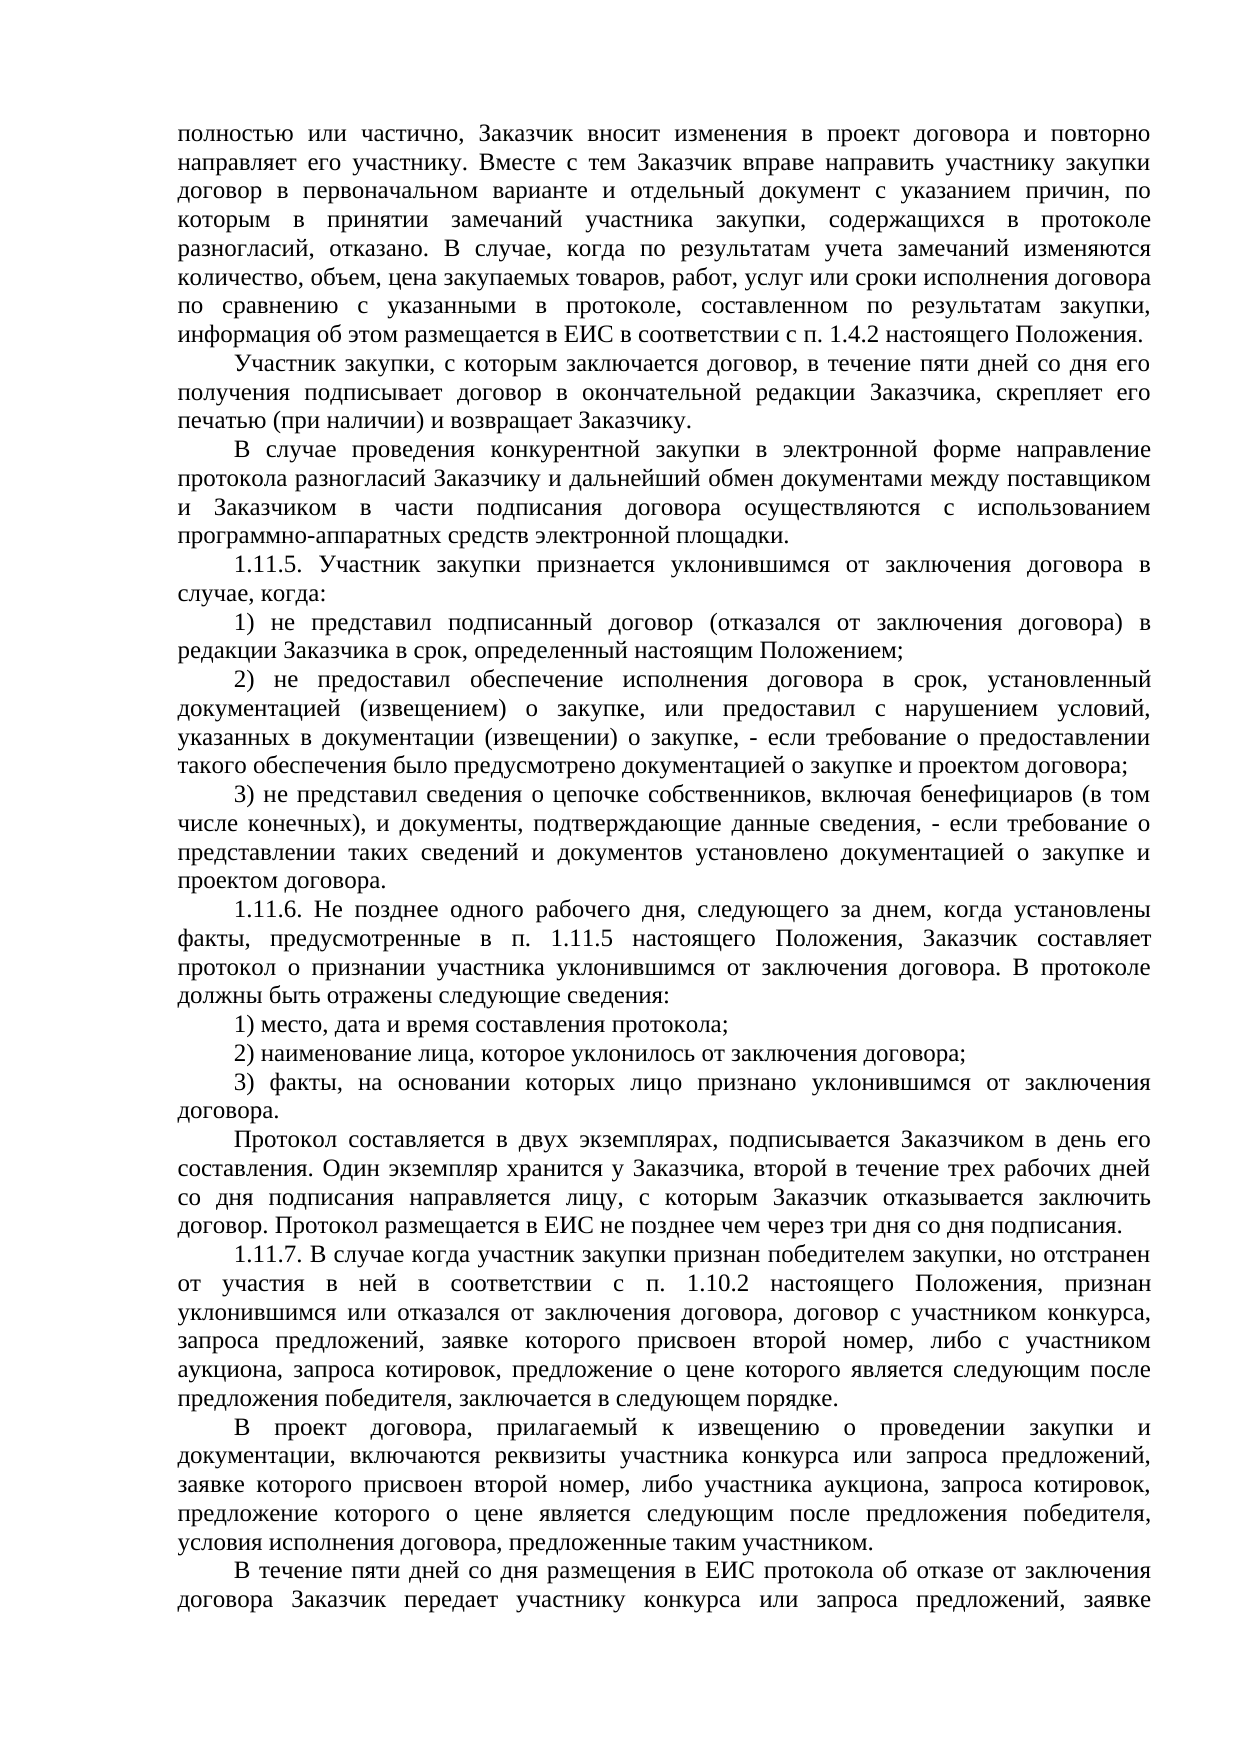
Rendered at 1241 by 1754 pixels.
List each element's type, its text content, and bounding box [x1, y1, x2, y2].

text 3) факты, на основании которых лицо признано уклонившимся от заключения договора. [177, 1067, 1152, 1124]
text 2) не предоставил обеспечение исполнения договора в срок, установленный документацией (извещением) о закупке, или предоставил с нарушением условий, указанных в документации (извещении) о закупке, - если требование о предоставлении такого обеспечения было предусмотрено документацией о закупке и проектом договора; [177, 664, 1152, 779]
text В случае проведения конкурентной закупки в электронной форме направление протокола разногласий Заказчику и дальнейший обмен документами между поставщиком и Заказчиком в части подписания договора осуществляются с использованием программно-аппаратных средств электронной площадки. [177, 434, 1152, 549]
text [177, 1556, 1152, 1613]
text Протокол составляется в двух экземплярах, подписывается Заказчиком в день его составления. Один экземпляр хранится у Заказчика, второй в течение трех рабочих дней со дня подписания направляется лицу, с которым Заказчик отказывается заключить договор. Протокол размещается в ЕИС не позднее чем через три дня со дня подписания. [177, 1124, 1152, 1239]
text 3) не представил сведения о цепочке собственников, включая бенефициаров (в том числе конечных), и документы, подтверждающие данные сведения, - если требование о представлении таких сведений и документов установлено документацией о закупке и проектом договора. [177, 779, 1152, 894]
text 2) наименование лица, которое уклонилось от заключения договора; [177, 1038, 1152, 1067]
text 1.11.6. Не позднее одного рабочего дня, следующего за днем, когда установлены факты, предусмотренные в п. 1.11.5 настоящего Положения, Заказчик составляет протокол о признании участника уклонившимся от заключения договора. В протоколе должны быть отражены следующие сведения: [177, 894, 1152, 1009]
text Участник закупки, с которым заключается договор, в течение пяти дней со дня его получения подписывает договор в окончательной редакции Заказчика, скрепляет его печатью (при наличии) и возвращает Заказчику. [177, 348, 1152, 434]
text 1.11.7. В случае когда участник закупки признан победителем закупки, но отстранен от участия в ней в соответствии с п. 1.10.2 настоящего Положения, признан уклонившимся или отказался от заключения договора, договор с участником конкурса, запроса предложений, заявке которого присвоен второй номер, либо с участником аукциона, запроса котировок, предложение о цене которого является следующим после предложения победителя, заключается в следующем порядке. [177, 1239, 1152, 1412]
text 1) не представил подписанный договор (отказался от заключения договора) в редакции Заказчика в срок, определенный настоящим Положением; [177, 607, 1152, 664]
text 1.11.5. Участник закупки признается уклонившимся от заключения договора в случае, когда: [177, 549, 1152, 607]
text В проект договора, прилагаемый к извещению о проведении закупки и документации, включаются реквизиты участника конкурса или запроса предложений, заявке которого присвоен второй номер, либо участника аукциона, запроса котировок, предложение которого о цене является следующим после предложения победителя, условия исполнения договора, предложенные таким участником. [177, 1412, 1152, 1556]
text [177, 118, 1152, 348]
text 1) место, дата и время составления протокола; [177, 1009, 1152, 1038]
